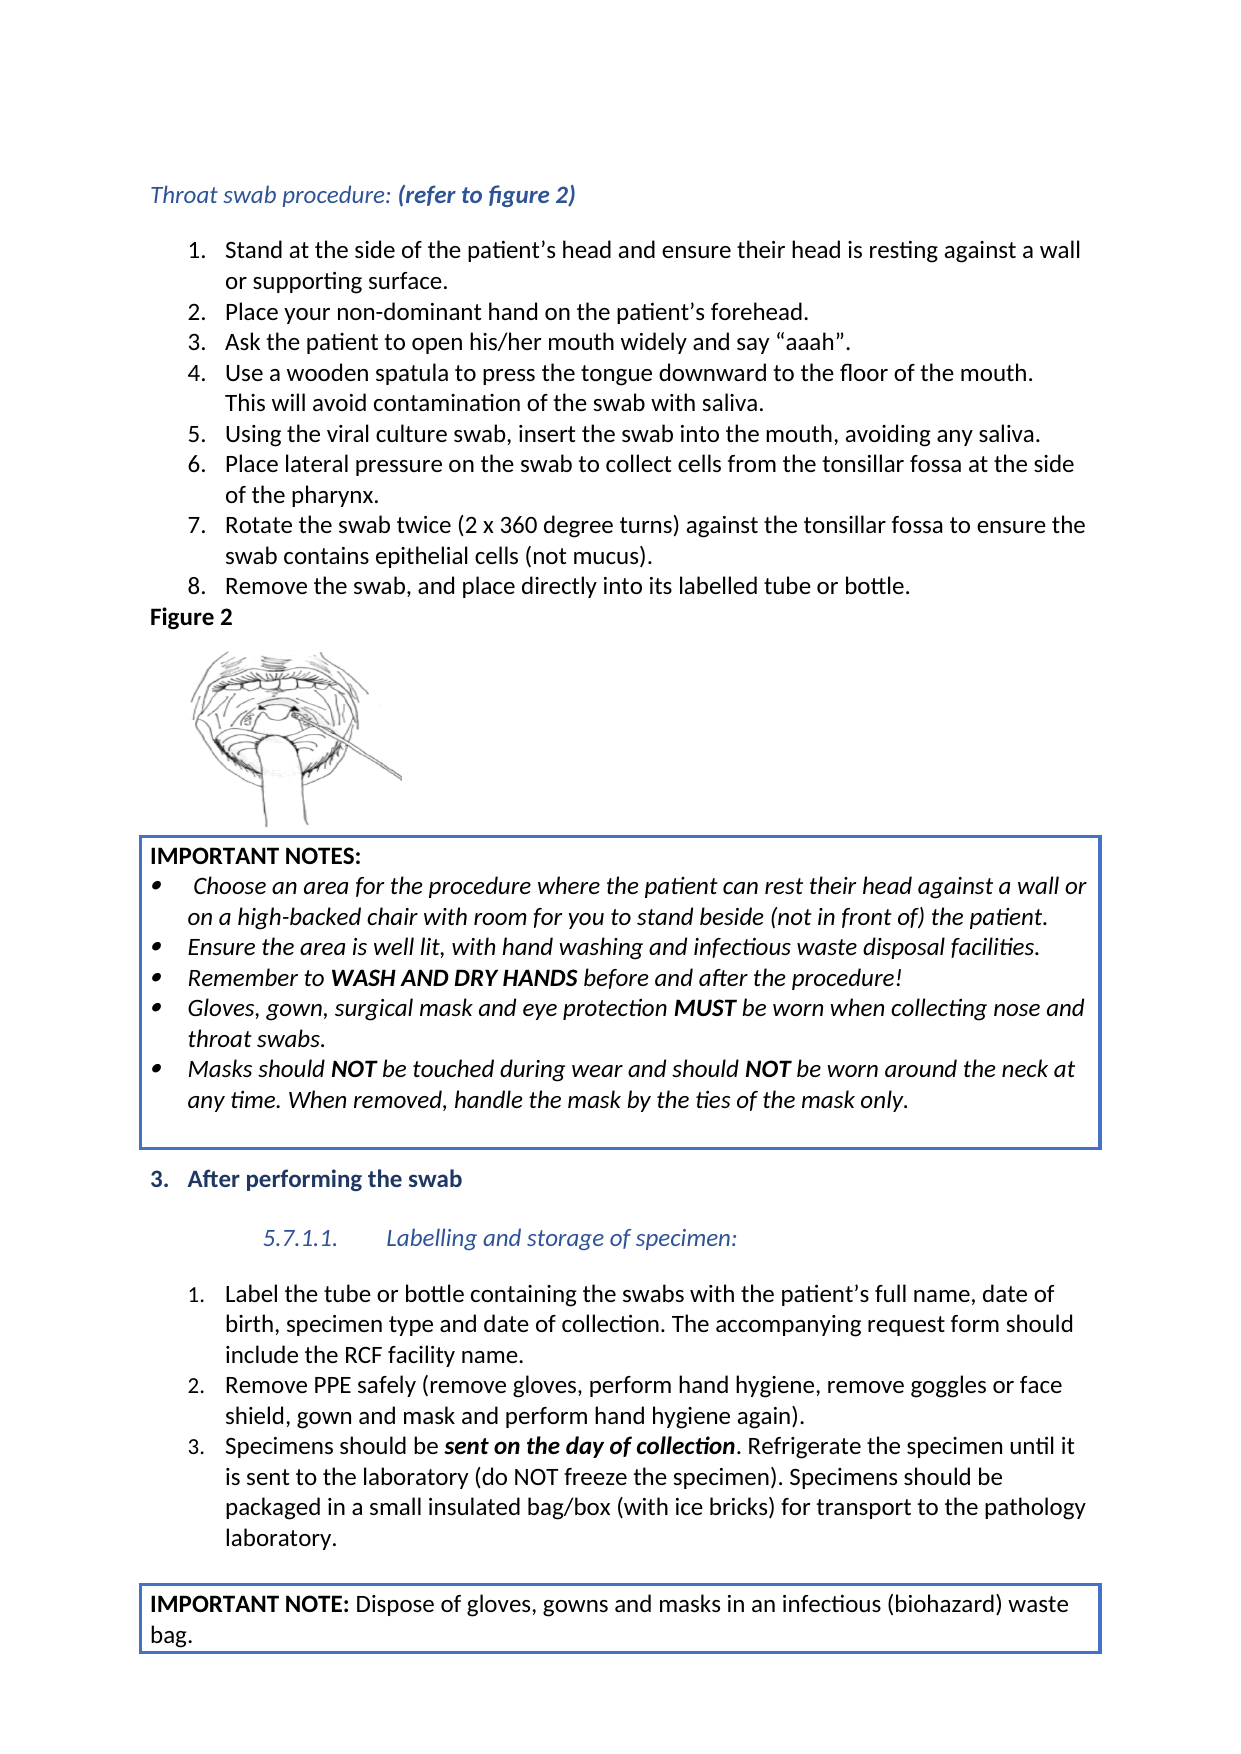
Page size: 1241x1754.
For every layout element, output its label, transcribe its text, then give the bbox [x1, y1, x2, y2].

list Masks should NOT be touched during wear and should NOT be worn around the neck at any time. When removed, handle the mask by the ties of the mask only. [150, 1053, 1090, 1114]
list Ask the patient to open his/her mouth widely and say “aaah”. [187, 326, 1090, 357]
list Using the viral culture swab, insert the swab into the mouth, avoiding any saliva. [187, 418, 1090, 448]
subtitle Throat swab procedure: (refer to figure 2) [150, 179, 1090, 210]
text IMPORTANT NOTES: [142, 838, 1098, 870]
list Use a wooden spatula to press the tongue downward to the floor of the mouth. This will avoid contamination of the swab with saliva. [187, 357, 1090, 418]
text IMPORTANT NOTE: Dispose of gloves, gowns and masks in an infectious (biohazard) waste bag. [142, 1586, 1098, 1651]
list Stand at the side of the patient’s head and ensure their head is resting against a wall or supporting surface. [187, 235, 1090, 296]
list Choose an area for the procedure where the patient can rest their head against a wall or on a high-backed chair with room for you to stand beside (not in front of) the patient. [150, 870, 1090, 931]
list Remove PPE safely (remove gloves, perform hand hygiene, remove goggles or face shield, gown and mask and perform hand hygiene again). [187, 1369, 1090, 1431]
list Rotate the swab twice (2 x 360 degree turns) against the tonsillar fossa to ensure the swab contains epithelial cells (not mucus). [187, 509, 1090, 570]
list Gloves, gown, surgical mask and eye protection MUST be worn when collecting nose and throat swabs. [150, 992, 1090, 1053]
list Label the tube or bottle containing the swabs with the patient’s full name, date of birth, specimen type and date of collection. The accompanying request form should include the RCF facility name. [187, 1278, 1090, 1369]
picture [187, 640, 402, 835]
subtitle After performing the swab [150, 1163, 1090, 1193]
list Remove the swab, and place directly into its labelled tube or bottle. [187, 570, 1090, 601]
list Place your non-dominant hand on the patient’s forehead. [187, 296, 1090, 326]
list Ensure the area is well lit, with hand washing and infectious waste disposal facilities. [150, 931, 1090, 962]
list Place lateral pressure on the swab to collect cells from the tonsillar fossa at the side of the pharynx. [187, 448, 1090, 509]
list Remember to WASH AND DRY HANDS before and after the procedure! [150, 962, 1090, 992]
list Specimens should be sent on the day of collection. Refrigerate the specimen until it is sent to the laboratory (do NOT freeze the specimen). Specimens should be packaged in a small insulated bag/box (with ice bricks) for transport to the pathology laboratory. [187, 1431, 1090, 1553]
subtitle Labelling and storage of specimen: [262, 1222, 1090, 1253]
text Figure 2 [150, 601, 1090, 631]
